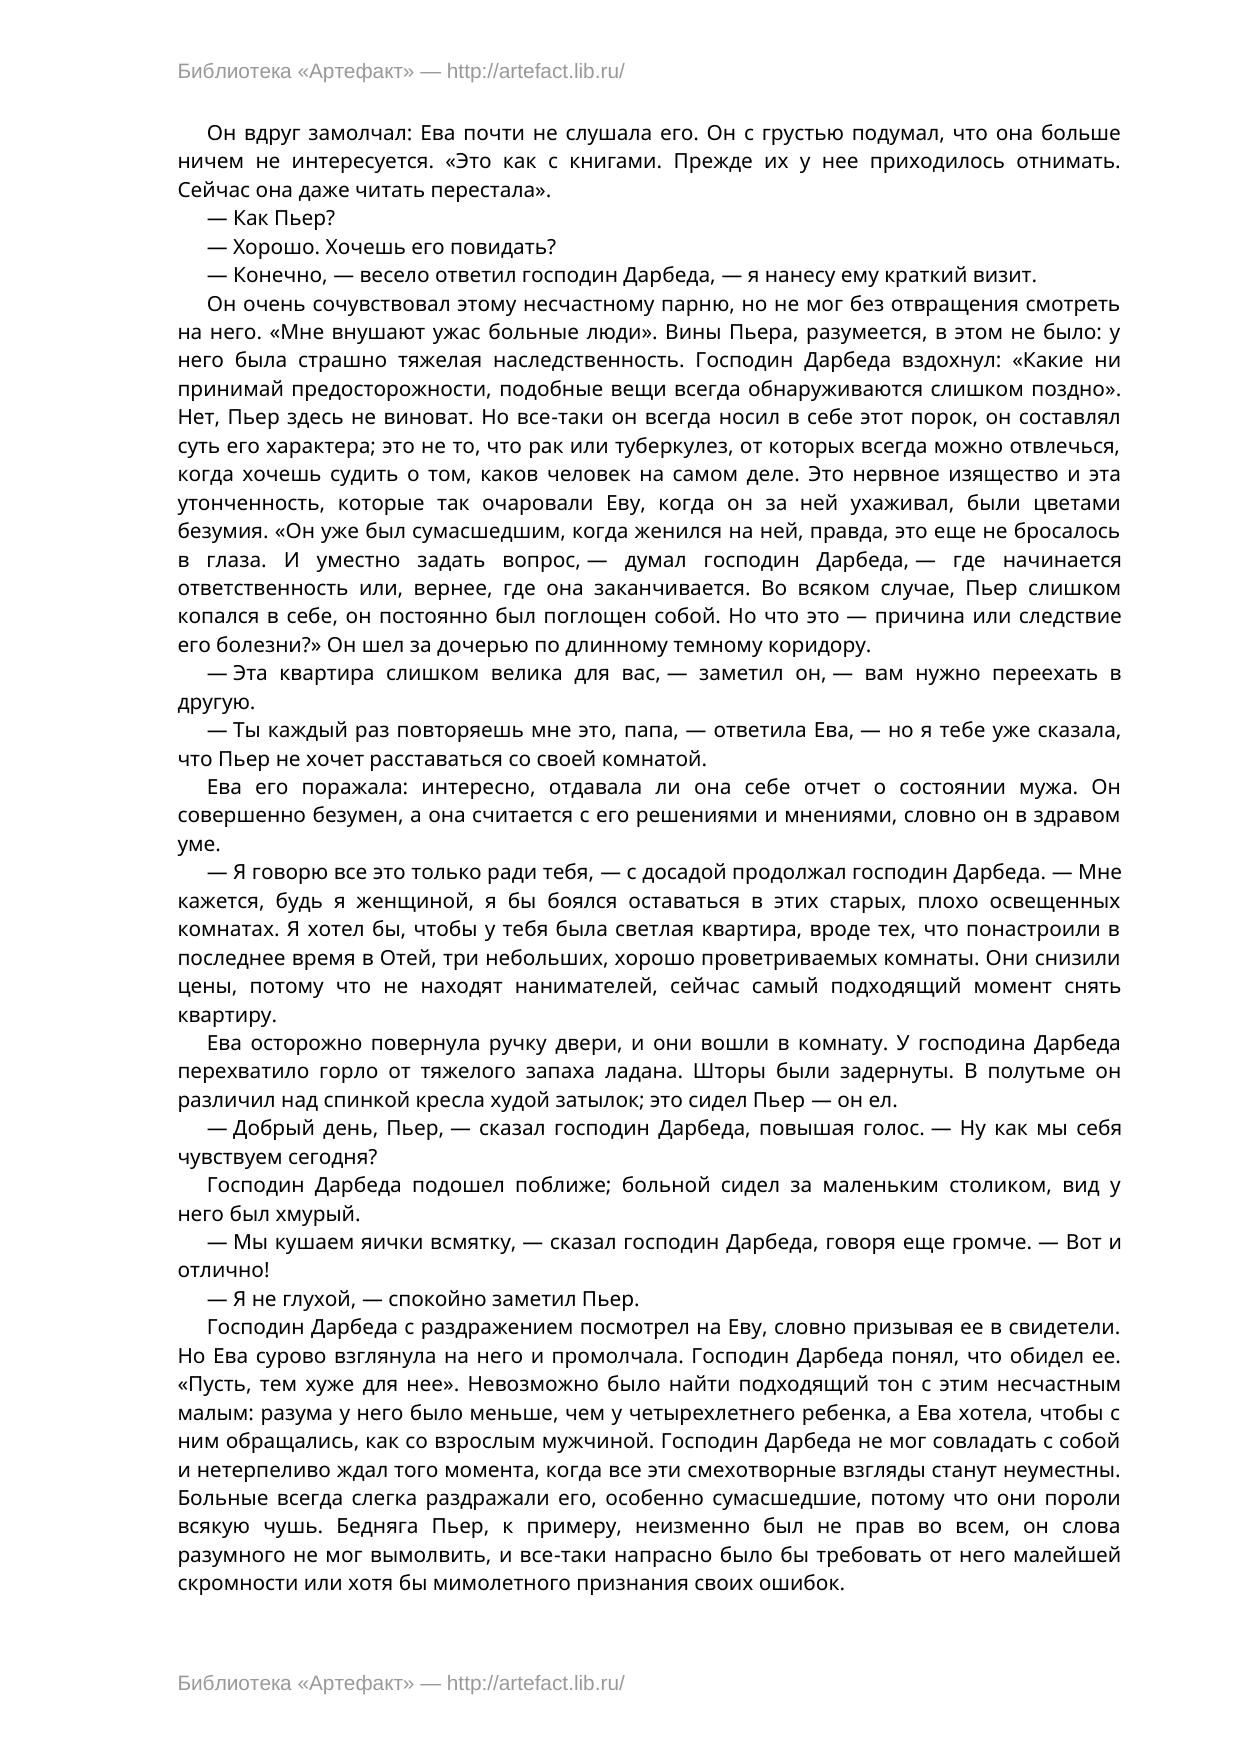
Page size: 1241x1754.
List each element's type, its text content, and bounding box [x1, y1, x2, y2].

text — Мы кушаем яички всмятку, — сказал господин Дарбеда, говоря еще громче. — Вот и отлично! [177, 1227, 1122, 1284]
text — Ты каждый раз повторяешь мне это, папа, — ответила Ева, — но я тебе уже сказала, что Пьер не хочет расставаться со своей комнатой. [177, 715, 1122, 772]
text — Эта квартира слишком велика для вас, — заметил он, — вам нужно переехать в другую. [177, 658, 1122, 715]
text — Как Пьер? [177, 203, 1122, 232]
text Ева его поражала: интересно, отдавала ли она себе отчет о состоянии мужа. Он совершенно безумен, а она считается с его решениями и мнениями, словно он в здравом уме. [177, 772, 1122, 857]
text — Я говорю все это только ради тебя, — с досадой продолжал господин Дарбеда. — Мне кажется, будь я женщиной, я бы боялся оставаться в этих старых, плохо освещенных комнатах. Я хотел бы, чтобы у тебя была светлая квартира, вроде тех, что понастроили в последнее время в Отей, три небольших, хорошо проветриваемых комнаты. Они снизили цены, потому что не находят нанимателей, сейчас самый подходящий момент снять квартиру. [177, 857, 1122, 1028]
text Господин Дарбеда подошел поближе; больной сидел за маленьким столиком, вид у него был хмурый. [177, 1170, 1122, 1227]
text Он вдруг замолчал: Ева почти не слушала его. Он с грустью подумал, что она больше ничем не интересуется. «Это как с книгами. Прежде их у нее приходилось отнимать. Сейчас она даже читать перестала». [177, 118, 1122, 203]
text — Я не глухой, — спокойно заметил Пьер. [177, 1284, 1122, 1312]
text — Добрый день, Пьер, — сказал господин Дарбеда, повышая голос. — Ну как мы себя чувствуем сегодня? [177, 1113, 1122, 1170]
text — Хорошо. Хочешь его повидать? [177, 232, 1122, 260]
text Господин Дарбеда с раздражением посмотрел на Еву, словно призывая ее в свидетели. Но Ева сурово взглянула на него и промолчала. Господин Дарбеда понял, что обидел ее. «Пусть, тем хуже для нее». Невозможно было найти подходящий тон с этим несчастным малым: разума у него было меньше, чем у четырехлетнего ребенка, а Ева хотела, чтобы с ним обращались, как со взрослым мужчиной. Господин Дарбеда не мог совладать с собой и нетерпеливо ждал того момента, когда все эти смехотворные взгляды станут неуместны. Больные всегда слегка раздражали его, особенно сумасшедшие, потому что они пороли всякую чушь. Бедняга Пьер, к примеру, неизменно был не прав во всем, он слова разумного не мог вымолвить, и все-таки напрасно было бы требовать от него малейшей скромности или хотя бы мимолетного признания своих ошибок. [177, 1312, 1122, 1597]
text Ева осторожно повернула ручку двери, и они вошли в комнату. У господина Дарбеда перехватило горло от тяжелого запаха ладана. Шторы были задернуты. В полутьме он различил над спинкой кресла худой затылок; это сидел Пьер — он ел. [177, 1028, 1122, 1113]
text Он очень сочувствовал этому несчастному парню, но не мог без отвращения смотреть на него. «Мне внушают ужас больные люди». Вины Пьера, разумеется, в этом не было: у него была страшно тяжелая наследственность. Господин Дарбеда вздохнул: «Какие ни принимай предосторожности, подобные вещи всегда обнаруживаются слишком поздно». Нет, Пьер здесь не виноват. Но все-таки он всегда носил в себе этот порок, он составлял суть его характера; это не то, что рак или туберкулез, от которых всегда можно отвлечься, когда хочешь судить о том, каков человек на самом деле. Это нервное изящество и эта утонченность, которые так очаровали Еву, когда он за ней ухаживал, были цветами безумия. «Он уже был сумасшедшим, когда женился на ней, правда, это еще не бросалось в глаза. И уместно задать вопрос, — думал господин Дарбеда, — где начинается ответственность или, вернее, где она заканчивается. Во всяком случае, Пьер слишком копался в себе, он постоянно был поглощен собой. Но что это — причина или следствие его болезни?» Он шел за дочерью по длинному темному коридору. [177, 289, 1122, 658]
text — Конечно, — весело ответил господин Дарбеда, — я нанесу ему краткий визит. [177, 260, 1122, 289]
